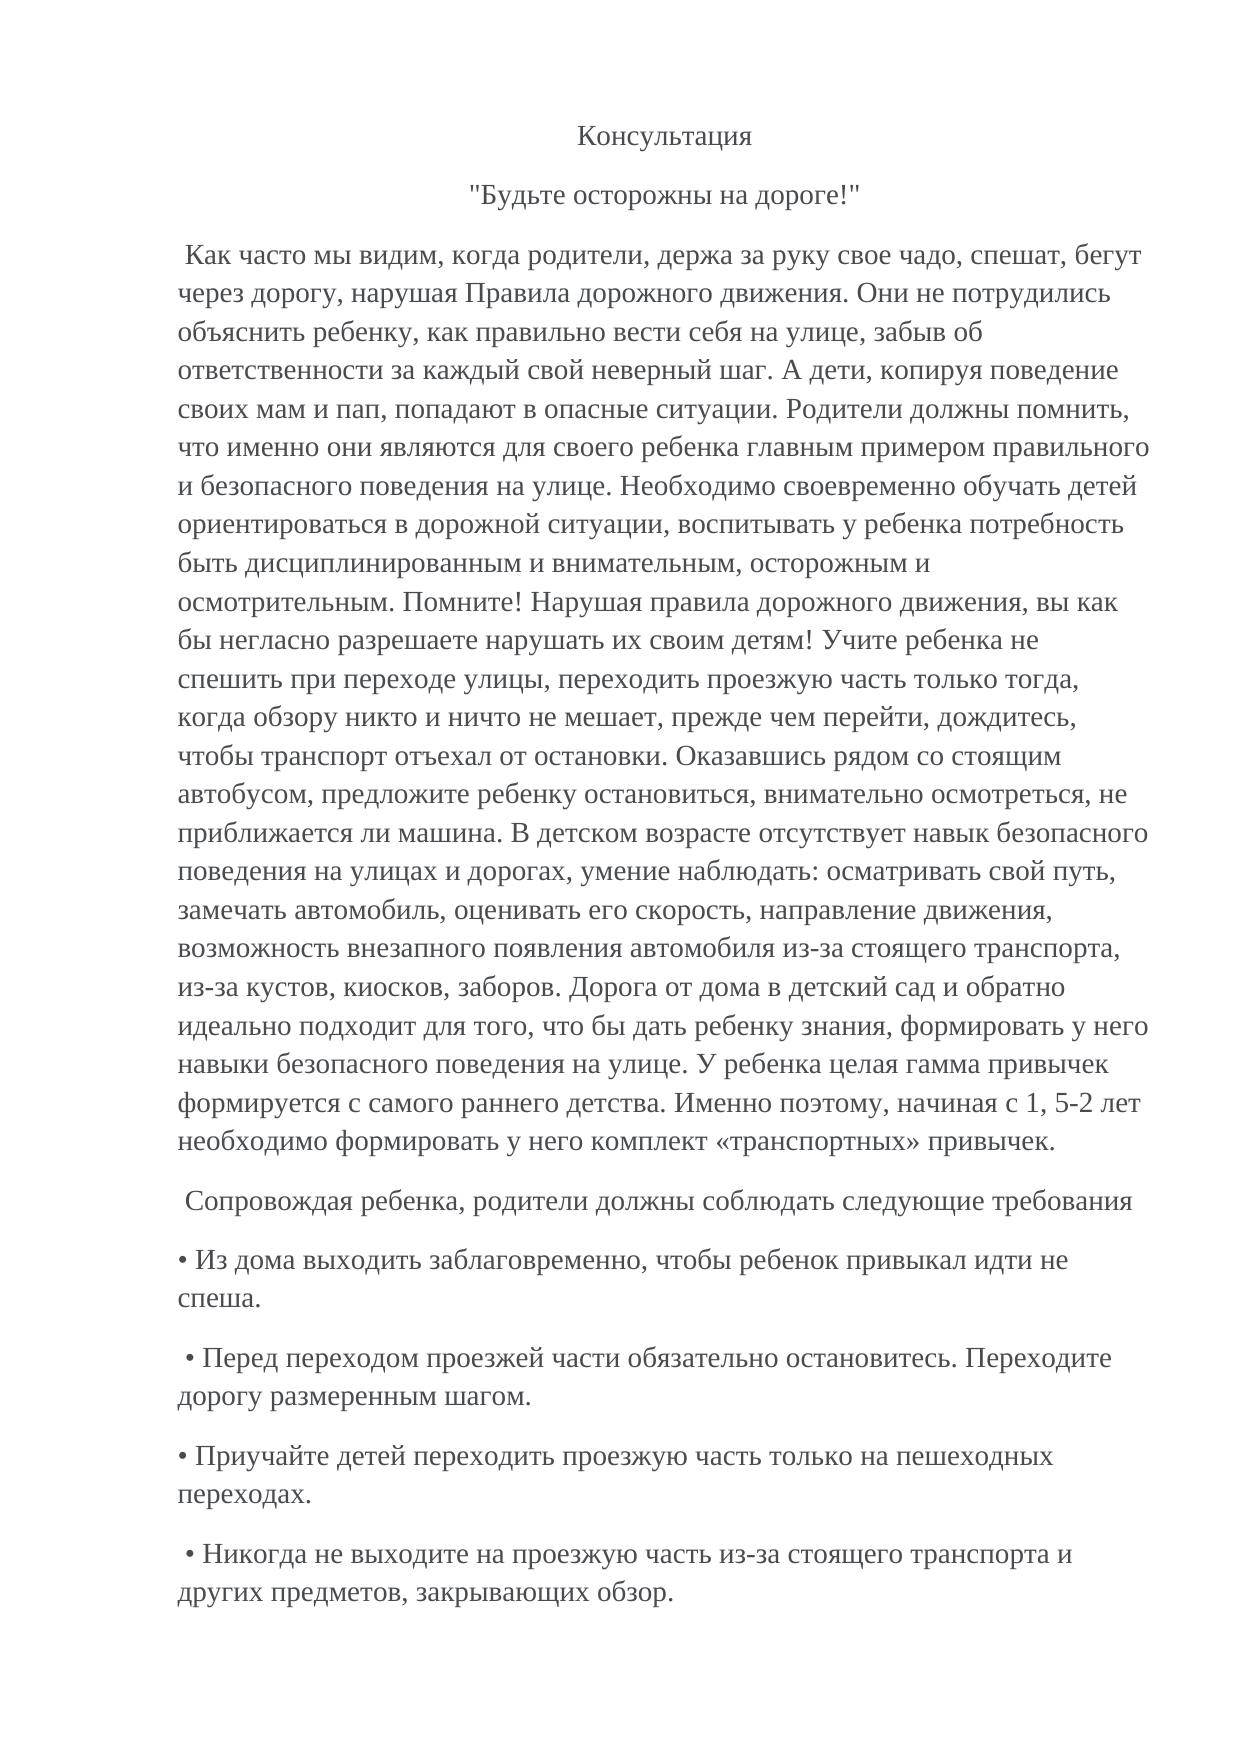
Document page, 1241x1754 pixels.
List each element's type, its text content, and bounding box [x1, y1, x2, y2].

text • Приучайте детей переходить проезжую часть только на пешеходных переходах. [177, 1438, 1152, 1510]
text Консультация [177, 118, 1152, 152]
text • Никогда не выходите на проезжую часть из-за стоящего транспорта и других предметов, закрывающих обзор. [177, 1536, 1152, 1608]
text • Из дома выходить заблаговременно, чтобы ребенок привыкал идти не спеша. [177, 1242, 1152, 1314]
text "Будьте осторожны на дороге!" [177, 177, 1152, 211]
text Как часто мы видим, когда родители, держа за руку свое чадо, спешат, бегут через дорогу, нарушая Правила дорожного движения. Они не потрудились объяснить ребенку, как правильно вести себя на улице, забыв об ответственности за каждый свой неверный шаг. А дети, копируя поведение своих мам и пап, попадают в опасные ситуации. Родители должны помнить, что именно они являются для своего ребенка главным примером правильного и безопасного поведения на улице. Необходимо своевременно обучать детей ориентироваться в дорожной ситуации, воспитывать у ребенка потребность быть дисциплинированным и внимательным, осторожным и осмотрительным. Помните! Нарушая правила дорожного движения, вы как бы негласно разрешаете нарушать их своим детям! Учите ребенка не спешить при переходе улицы, переходить проезжую часть только тогда, когда обзору никто и ничто не мешает, прежде чем перейти, дождитесь, чтобы транспорт отъехал от остановки. Оказавшись рядом со стоящим автобусом, предложите ребенку остановиться, внимательно осмотреться, не приближается ли машина. В детском возрасте отсутствует навык безопасного поведения на улицах и дорогах, умение наблюдать: осматривать свой путь, замечать автомобиль, оценивать его скорость, направление движения, возможность внезапного появления автомобиля из-за стоящего транспорта, из-за кустов, киосков, заборов. Дорога от дома в детский сад и обратно идеально подходит для того, что бы дать ребенку знания, формировать у него навыки безопасного поведения на улице. У ребенка целая гамма привычек формируется с самого раннего детства. Именно поэтому, начиная с 1, 5-2 лет необходимо формировать у него комплект «транспортных» привычек. [177, 237, 1152, 1157]
text Сопровождая ребенка, родители должны соблюдать следующие требования [177, 1183, 1152, 1216]
text • Перед переходом проезжей части обязательно остановитесь. Переходите дорогу размеренным шагом. [177, 1340, 1152, 1412]
